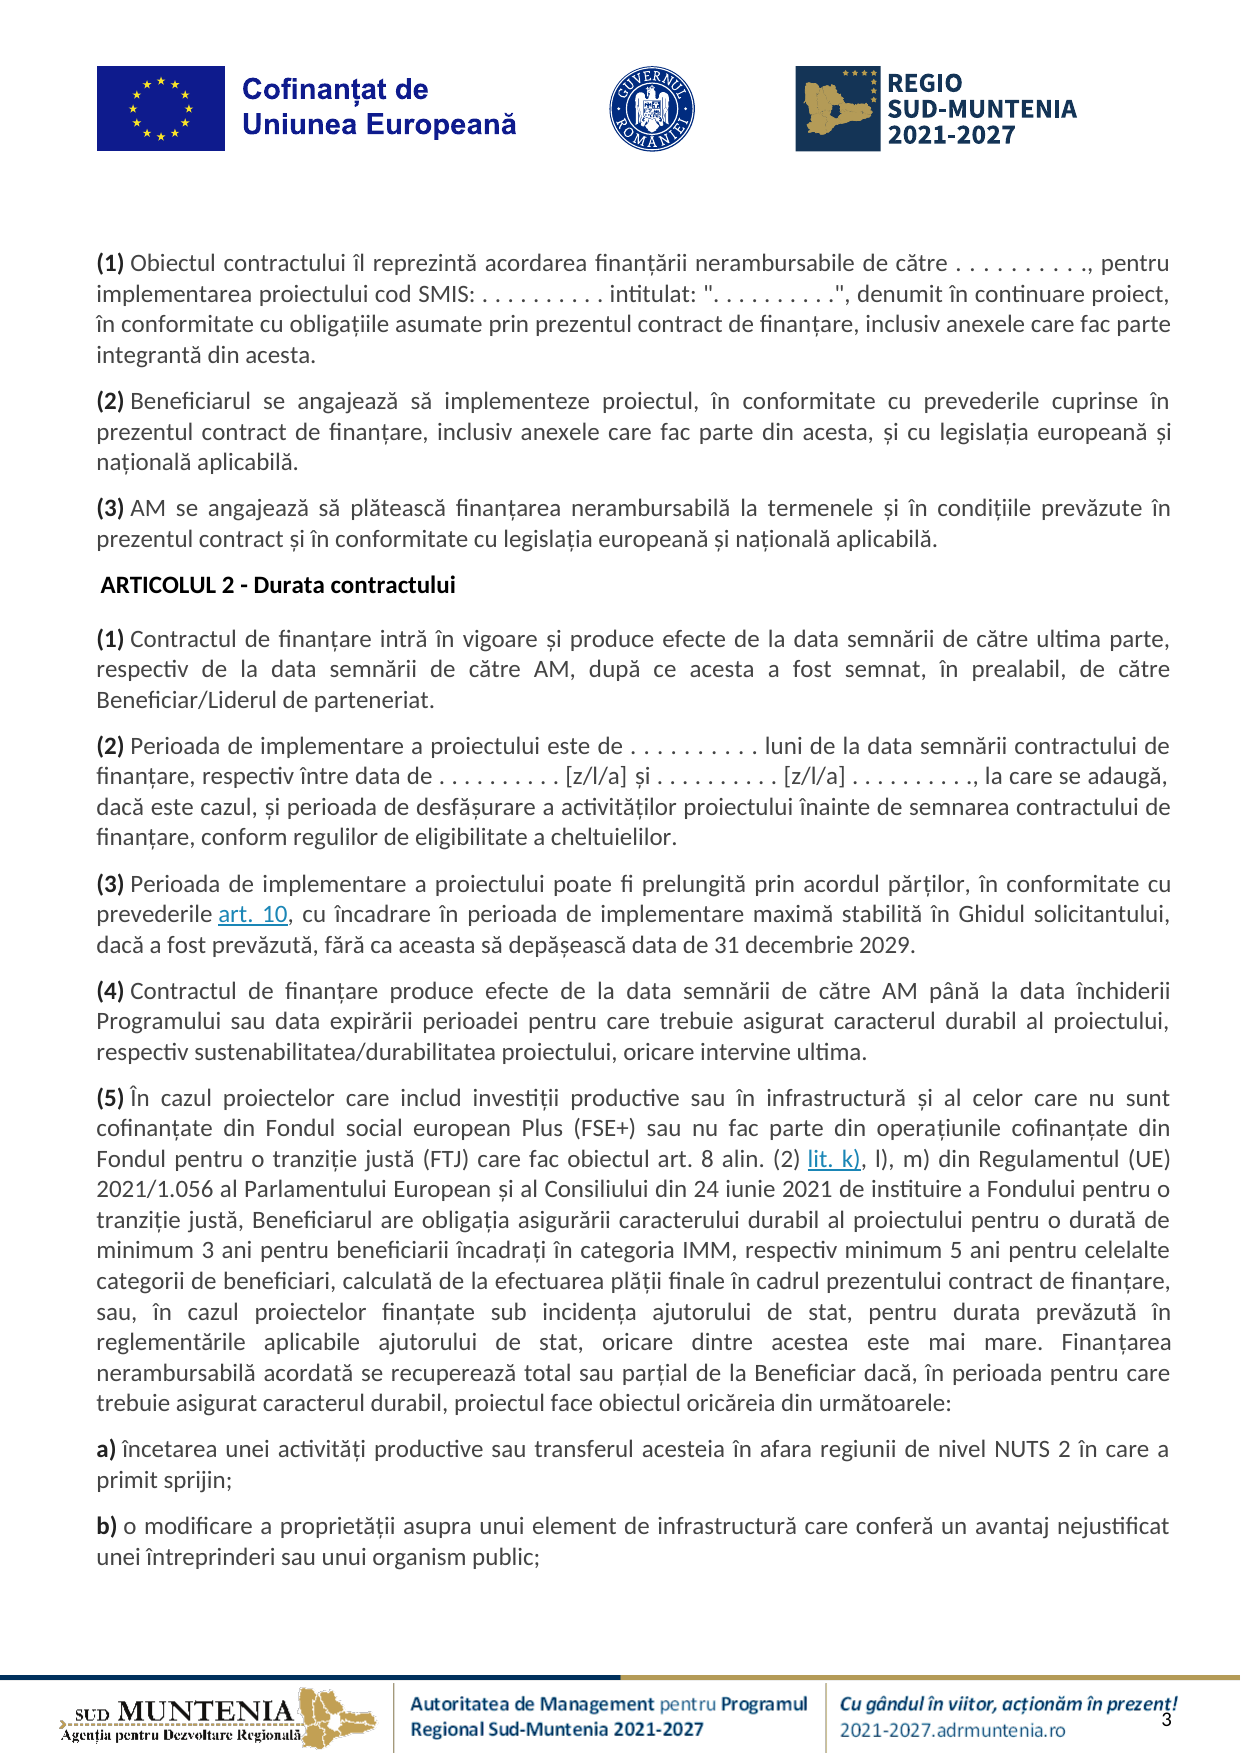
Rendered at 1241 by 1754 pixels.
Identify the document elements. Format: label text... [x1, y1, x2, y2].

picture [0, 1675, 1241, 1754]
text a) încetarea unei activităţi productive sau transferul acesteia în afara regiunii de nivel NUTS 2 în care a primit sprijin; [96, 1433, 1172, 1494]
text (4) Contractul de finanţare produce efecte de la data semnării de către AM până la data închiderii Programului sau data expirării perioadei pentru care trebuie asigurat caracterul durabil al proiectului, respectiv sustenabilitatea/durabilitatea proiectului, oricare intervine ultima. [96, 975, 1172, 1066]
text (1) Contractul de finanţare intră în vigoare şi produce efecte de la data semnării de către ultima parte, respectiv de la data semnării de către AM, după ce acesta a fost semnat, în prealabil, de către Beneficiar/Liderul de parteneriat. [96, 623, 1172, 714]
text (3) Perioada de implementare a proiectului poate fi prelungită prin acordul părţilor, în conformitate cu prevederile art. 10, cu încadrare în perioada de implementare maximă stabilită în Ghidul solicitantului, dacă a fost prevăzută, fără ca aceasta să depăşească data de 31 decembrie 2029. [96, 868, 1172, 959]
text (2) Perioada de implementare a proiectului este de . . . . . . . . . . luni de la data semnării contractului de finanţare, respectiv între data de . . . . . . . . . . [z/l/a] şi . . . . . . . . . . [z/l/a] . . . . . . . . . ., la care se adaugă, dacă este cazul, şi perioada de desfăşurare a activităţilor proiectului înainte de semnarea contractului de finanţare, conform regulilor de eligibilitate a cheltuielilor. [96, 730, 1172, 852]
text (3) AM se angajează să plătească finanţarea nerambursabilă la termenele şi în condiţiile prevăzute în prezentul contract şi în conformitate cu legislaţia europeană şi naţională aplicabilă. [96, 492, 1172, 553]
subtitle ARTICOLUL 2 - Durata contractului [100, 569, 1172, 599]
text (1) Obiectul contractului îl reprezintă acordarea finanţării nerambursabile de către . . . . . . . . . ., pentru implementarea proiectului cod SMIS: . . . . . . . . . . intitulat: ". . . . . . . . . .", denumit în continuare proiect, în conformitate cu obligaţiile asumate prin prezentul contract de finanţare, inclusiv anexele care fac parte integrantă din acesta. [96, 247, 1172, 369]
text (2) Beneficiarul se angajează să implementeze proiectul, în conformitate cu prevederile cuprinse în prezentul contract de finanţare, inclusiv anexele care fac parte din acesta, şi cu legislaţia europeană şi naţională aplicabilă. [96, 385, 1172, 477]
text (5) În cazul proiectelor care includ investiţii productive sau în infrastructură şi al celor care nu sunt cofinanţate din Fondul social european Plus (FSE+) sau nu fac parte din operaţiunile cofinanţate din Fondul pentru o tranziţie justă (FTJ) care fac obiectul art. 8 alin. (2) lit. k), l), m) din Regulamentul (UE) 2021/1.056 al Parlamentului European şi al Consiliului din 24 iunie 2021 de instituire a Fondului pentru o tranziţie justă, Beneficiarul are obligaţia asigurării caracterului durabil al proiectului pentru o durată de minimum 3 ani pentru beneficiarii încadraţi în categoria IMM, respectiv minimum 5 ani pentru celelalte categorii de beneficiari, calculată de la efectuarea plăţii finale în cadrul prezentului contract de finanţare, sau, în cazul proiectelor finanţate sub incidenţa ajutorului de stat, pentru durata prevăzută în reglementările aplicabile ajutorului de stat, oricare dintre acestea este mai mare. Finanţarea nerambursabilă acordată se recuperează total sau parţial de la Beneficiar dacă, în perioada pentru care trebuie asigurat caracterul durabil, proiectul face obiectul oricăreia din următoarele: [96, 1082, 1172, 1418]
text b) o modificare a proprietăţii asupra unui element de infrastructură care conferă un avantaj nejustificat unei întreprinderi sau unui organism public; [96, 1510, 1172, 1571]
